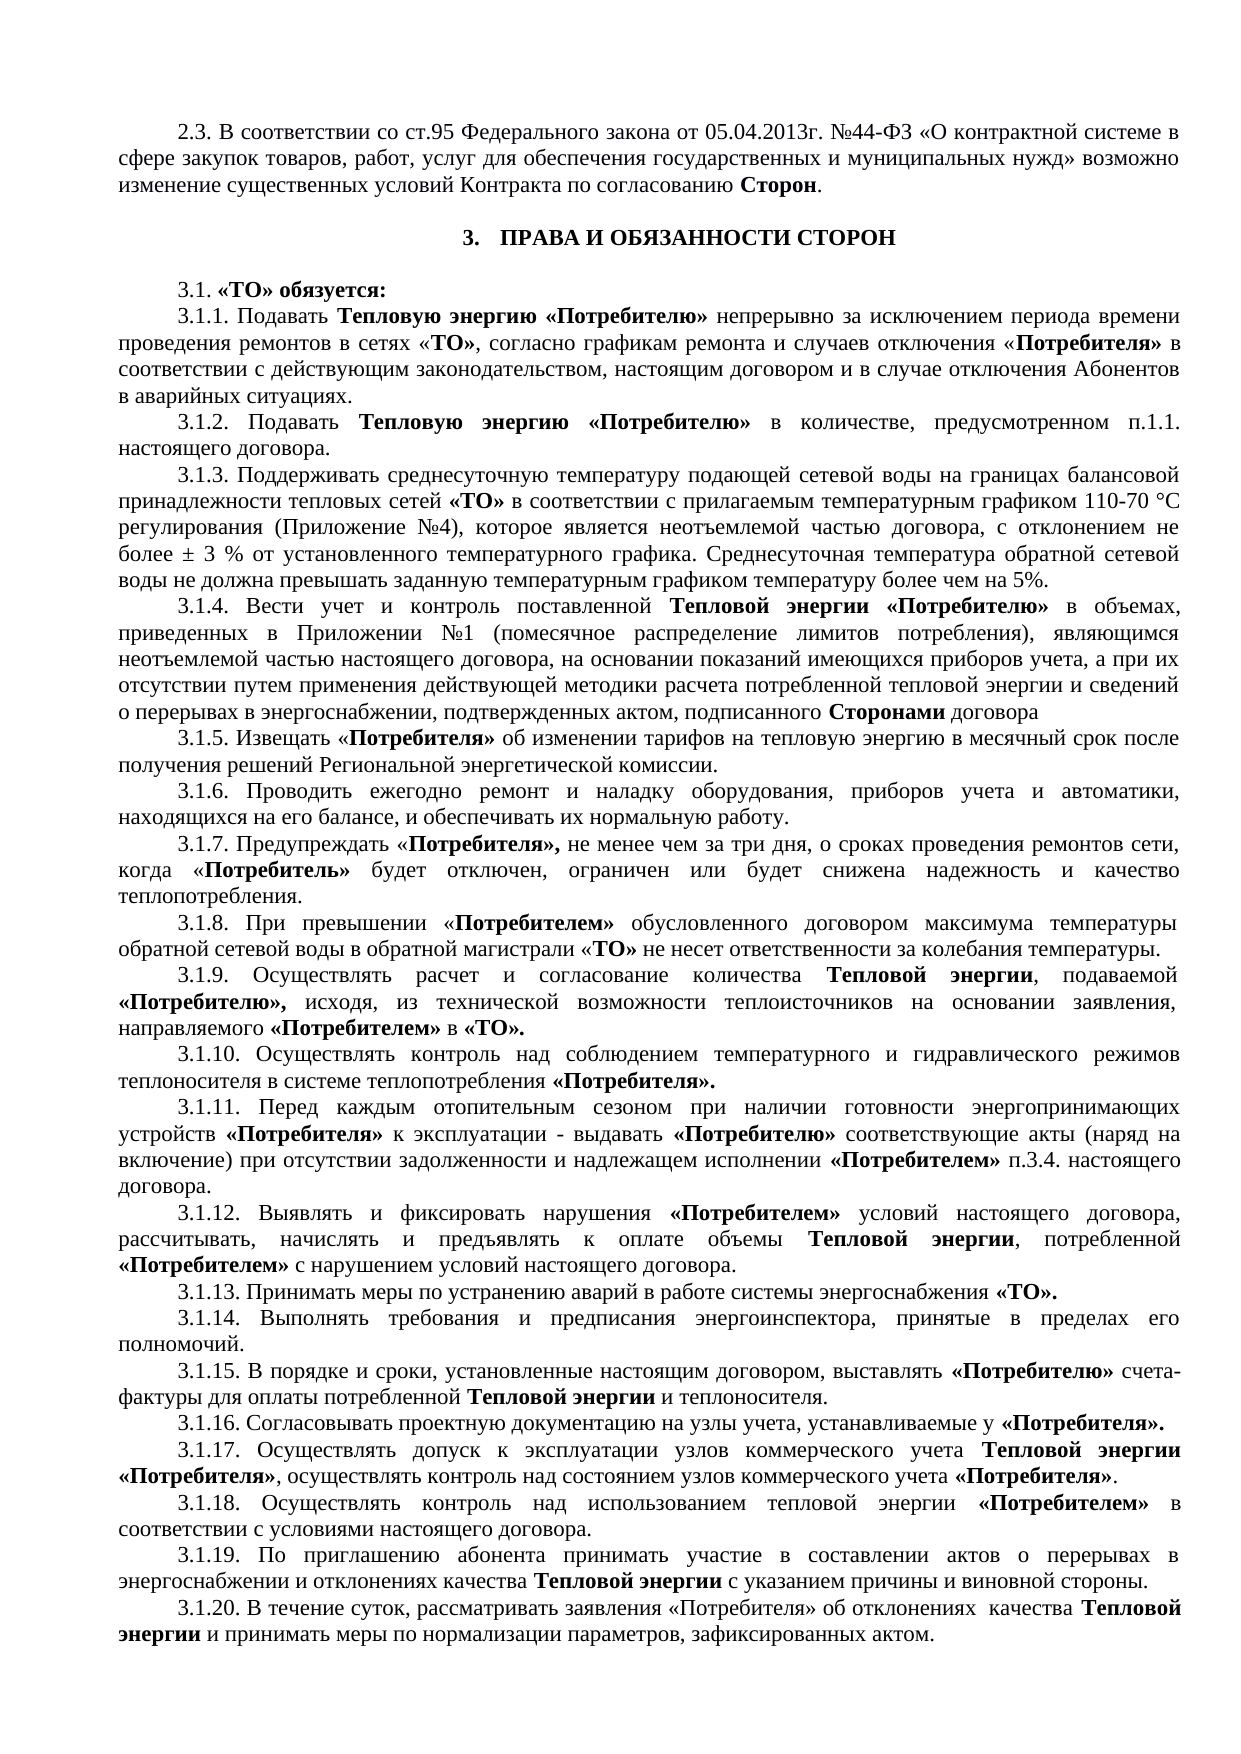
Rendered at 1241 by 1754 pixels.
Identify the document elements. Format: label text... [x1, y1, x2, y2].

text 3.1.9. Осуществлять расчет и согласование количества Тепловой энергии, подаваемой «Потребителю», исходя, из технической возможности теплоисточников на основании заявления, направляемого «Потребителем» в «ТО». [118, 961, 1178, 1041]
list ПРАВА И ОБЯЗАННОСТИ СТОРОН [177, 223, 1181, 250]
text 3.1. «ТО» обязуется: [118, 276, 1181, 303]
text 3.1.2. Подавать Тепловую энергию «Потребителю» в количестве, предусмотренном п.1.1. настоящего договора. [118, 408, 1181, 461]
text 3.1.3. Поддерживать среднесуточную температуру подающей сетевой воды на границах балансовой принадлежности тепловых сетей «ТО» в соответствии с прилагаемым температурным графиком 110-70 °С регулирования (Приложение №4), которое является неотъемлемой частью договора, с отклонением не более ± 3 % от установленного температурного графика. Среднесуточная температура обратной сетевой воды не должна превышать заданную температурным графиком температуру более чем на 5%. [118, 461, 1181, 592]
text 3.1.13. Принимать меры по устранению аварий в работе системы энергоснабжения «ТО». [118, 1278, 1181, 1304]
text 3.1.1. Подавать Тепловую энергию «Потребителю» непрерывно за исключением периода времени проведения ремонтов в сетях «ТО», согласно графикам ремонта и случаев отключения «Потребителя» в соответствии с действующим законодательством, настоящим договором и в случае отключения Абонентов в аварийных ситуациях. [118, 303, 1181, 408]
text 3.1.7. Предупреждать «Потребителя», не менее чем за три дня, о сроках проведения ремонтов сети, когда «Потребитель» будет отключен, ограничен или будет снижена надежность и качество теплопотребления. [118, 830, 1181, 909]
text 3.1.18. Осуществлять контроль над использованием тепловой энергии «Потребителем» в соответствии с условиями настоящего договора. [118, 1488, 1181, 1541]
text 3.1.4. Вести учет и контроль поставленной Тепловой энергии «Потребителю» в объемах, приведенных в Приложении №1 (помесячное распределение лимитов потребления), являющимся неотъемлемой частью настоящего договора, на основании показаний имеющихся приборов учета, а при их отсутствии путем применения действующей методики расчета потребленной тепловой энергии и сведений о перерывах в энергоснабжении, подтвержденных актом, подписанного Сторонами договора [118, 592, 1181, 724]
text 3.1.19. По приглашению абонента принимать участие в составлении актов о перерывах в энергоснабжении и отклонениях качества Тепловой энергии с указанием причины и виновной стороны. [118, 1541, 1181, 1594]
text 3.1.16. Согласовывать проектную документацию на узлы учета, устанавливаемые у «Потребителя». [118, 1409, 1181, 1436]
text 3.1.20. В течение суток, рассматривать заявления «Потребителя» об отклонениях качества Тепловой энергии и принимать меры по нормализации параметров, зафиксированных актом. [118, 1594, 1181, 1647]
text 2.3. В соответствии со ст.95 Федерального закона от 05.04.2013г. №44-ФЗ «О контрактной системе в сфере закупок товаров, работ, услуг для обеспечения государственных и муниципальных нужд» возможно изменение существенных условий Контракта по согласованию Сторон. [118, 118, 1181, 197]
text 3.1.12. Выявлять и фиксировать нарушения «Потребителем» условий настоящего договора, рассчитывать, начислять и предъявлять к оплате объемы Тепловой энергии, потребленной «Потребителем» с нарушением условий настоящего договора. [118, 1199, 1181, 1278]
text 3.1.11. Перед каждым отопительным сезоном при наличии готовности энергопринимающих устройств «Потребителя» к эксплуатации - выдавать «Потребителю» соответствующие акты (наряд на включение) при отсутствии задолженности и надлежащем исполнении «Потребителем» п.3.4. настоящего договора. [118, 1093, 1181, 1199]
text 3.1.5. Извещать «Потребителя» об изменении тарифов на тепловую энергию в месячный срок после получения решений Региональной энергетической комиссии. [118, 724, 1181, 777]
text 3.1.8. При превышении «Потребителем» обусловленного договором максимума температуры обратной сетевой воды в обратной магистрали «ТО» не несет ответственности за колебания температуры. [118, 909, 1178, 961]
text 3.1.10. Осуществлять контроль над соблюдением температурного и гидравлического режимов теплоносителя в системе теплопотребления «Потребителя». [118, 1041, 1181, 1093]
text 3.1.15. В порядке и сроки, установленные настоящим договором, выставлять «Потребителю» счета-фактуры для оплаты потребленной Тепловой энергии и теплоносителя. [118, 1357, 1181, 1409]
text 3.1.17. Осуществлять допуск к эксплуатации узлов коммерческого учета Тепловой энергии «Потребителя», осуществлять контроль над состоянием узлов коммерческого учета «Потребителя». [118, 1436, 1181, 1488]
text 3.1.6. Проводить ежегодно ремонт и наладку оборудования, приборов учета и автоматики, находящихся на его балансе, и обеспечивать их нормальную работу. [118, 777, 1181, 830]
text 3.1.14. Выполнять требования и предписания энергоинспектора, принятые в пределах его полномочий. [118, 1304, 1181, 1357]
